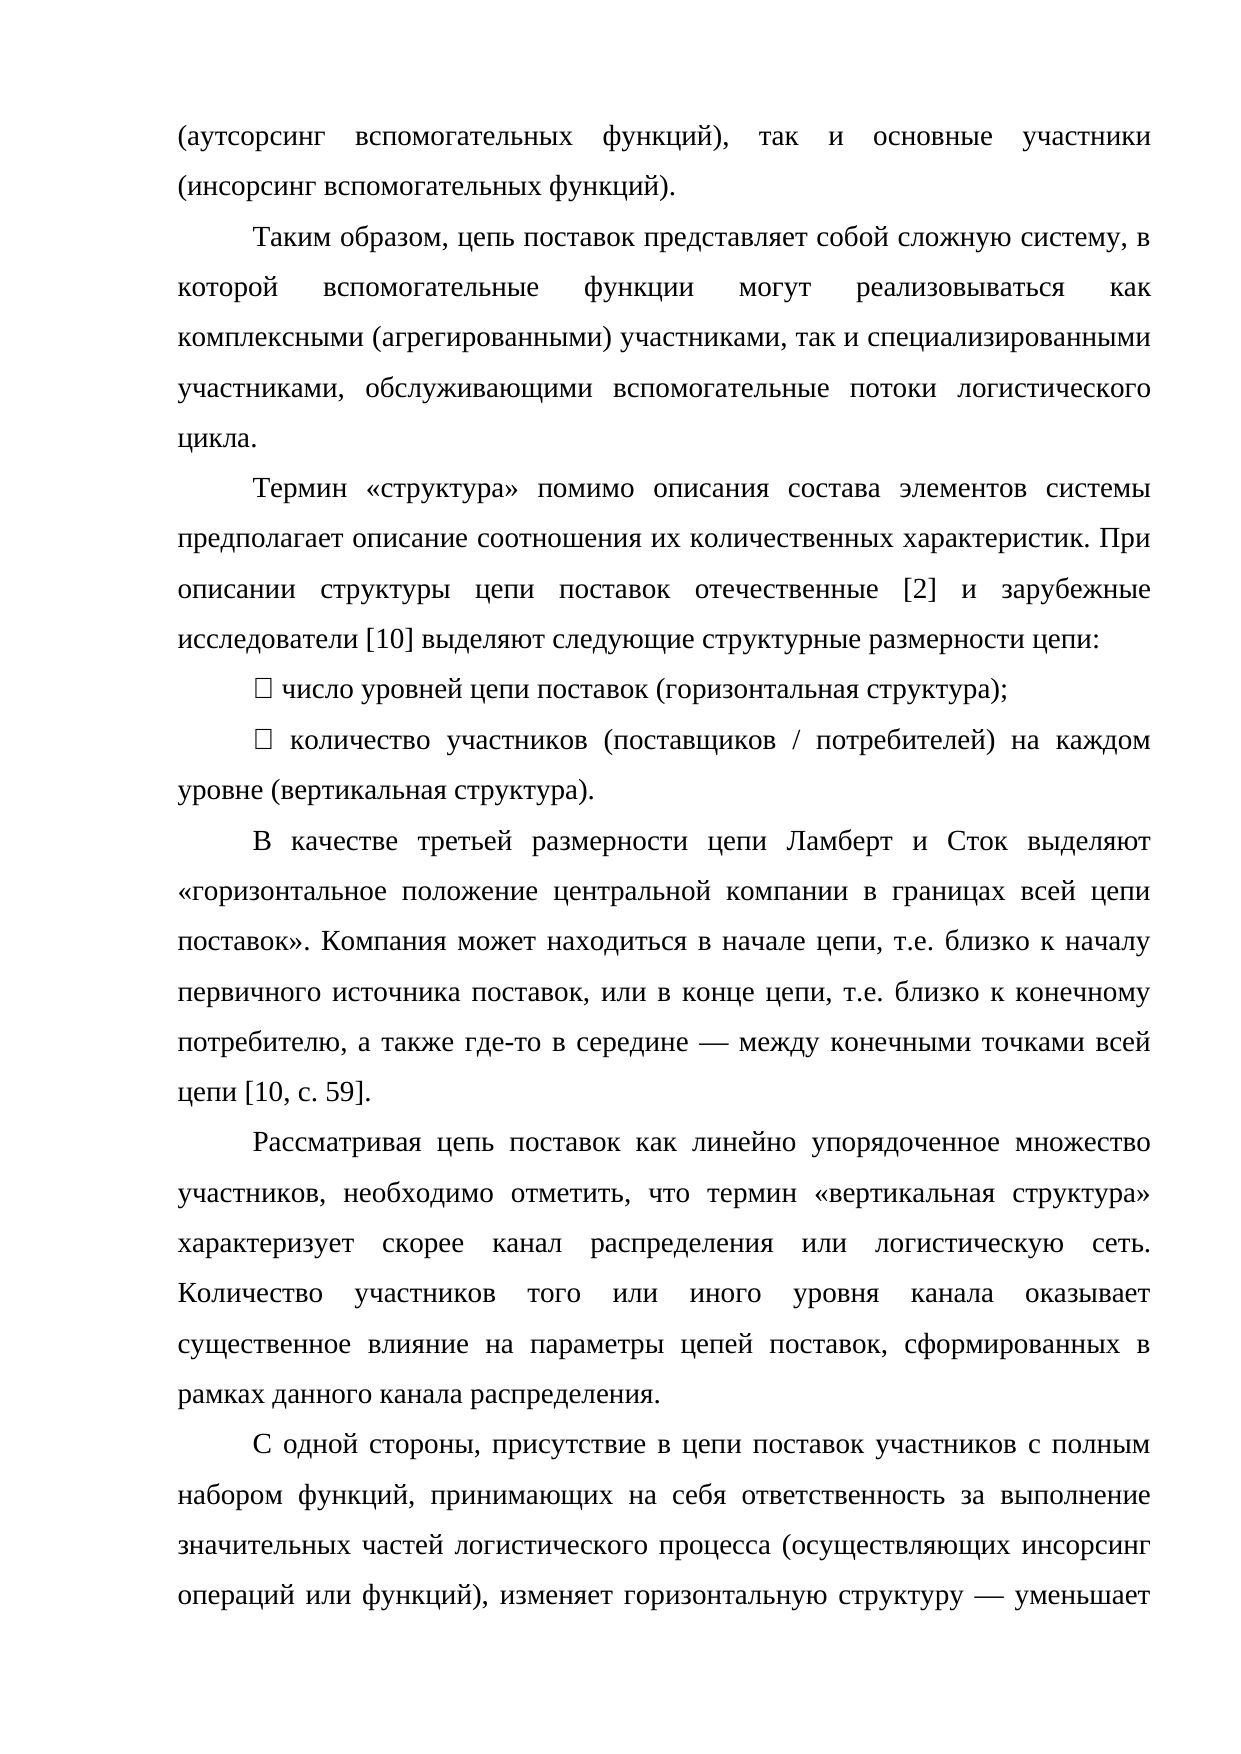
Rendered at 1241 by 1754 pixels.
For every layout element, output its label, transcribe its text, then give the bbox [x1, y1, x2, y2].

text 􀁑 количество участников (поставщиков / потребителей) на каждом уровне (вертикальная структура). [177, 722, 1152, 806]
text Термин «структура» помимо описания состава элементов системы предполагает описание соотношения их количественных характеристик. При описании структуры цепи поставок отечественные [2] и зарубежные исследователи [10] выделяют следующие структурные размерности цепи: [177, 470, 1152, 655]
text 􀁑 число уровней цепи поставок (горизонтальная структура); [177, 672, 1152, 705]
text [177, 118, 1152, 202]
text В качестве третьей размерности цепи Ламберт и Сток выделяют «горизонтальное положение центральной компании в границах всей цепи поставок». Компания может находиться в начале цепи, т.е. близко к началу первичного источника поставок, или в конце цепи, т.е. близко к конечному потребителю, а также где-то в середине — между конечными точками всей цепи [10, с. 59]. [177, 823, 1152, 1108]
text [177, 1426, 1152, 1611]
text Таким образом, цепь поставок представляет собой сложную систему, в которой вспомогательные функции могут реализовываться как комплексными (агрегированными) участниками, так и специализированными участниками, обслуживающими вспомогательные потоки логистического цикла. [177, 219, 1152, 453]
text Рассматривая цепь поставок как линейно упорядоченное множество участников, необходимо отметить, что термин «вертикальная структура» характеризует скорее канал распределения или логистическую сеть. Количество участников того или иного уровня канала оказывает существенное влияние на параметры цепей поставок, сформированных в рамках данного канала распределения. [177, 1124, 1152, 1410]
